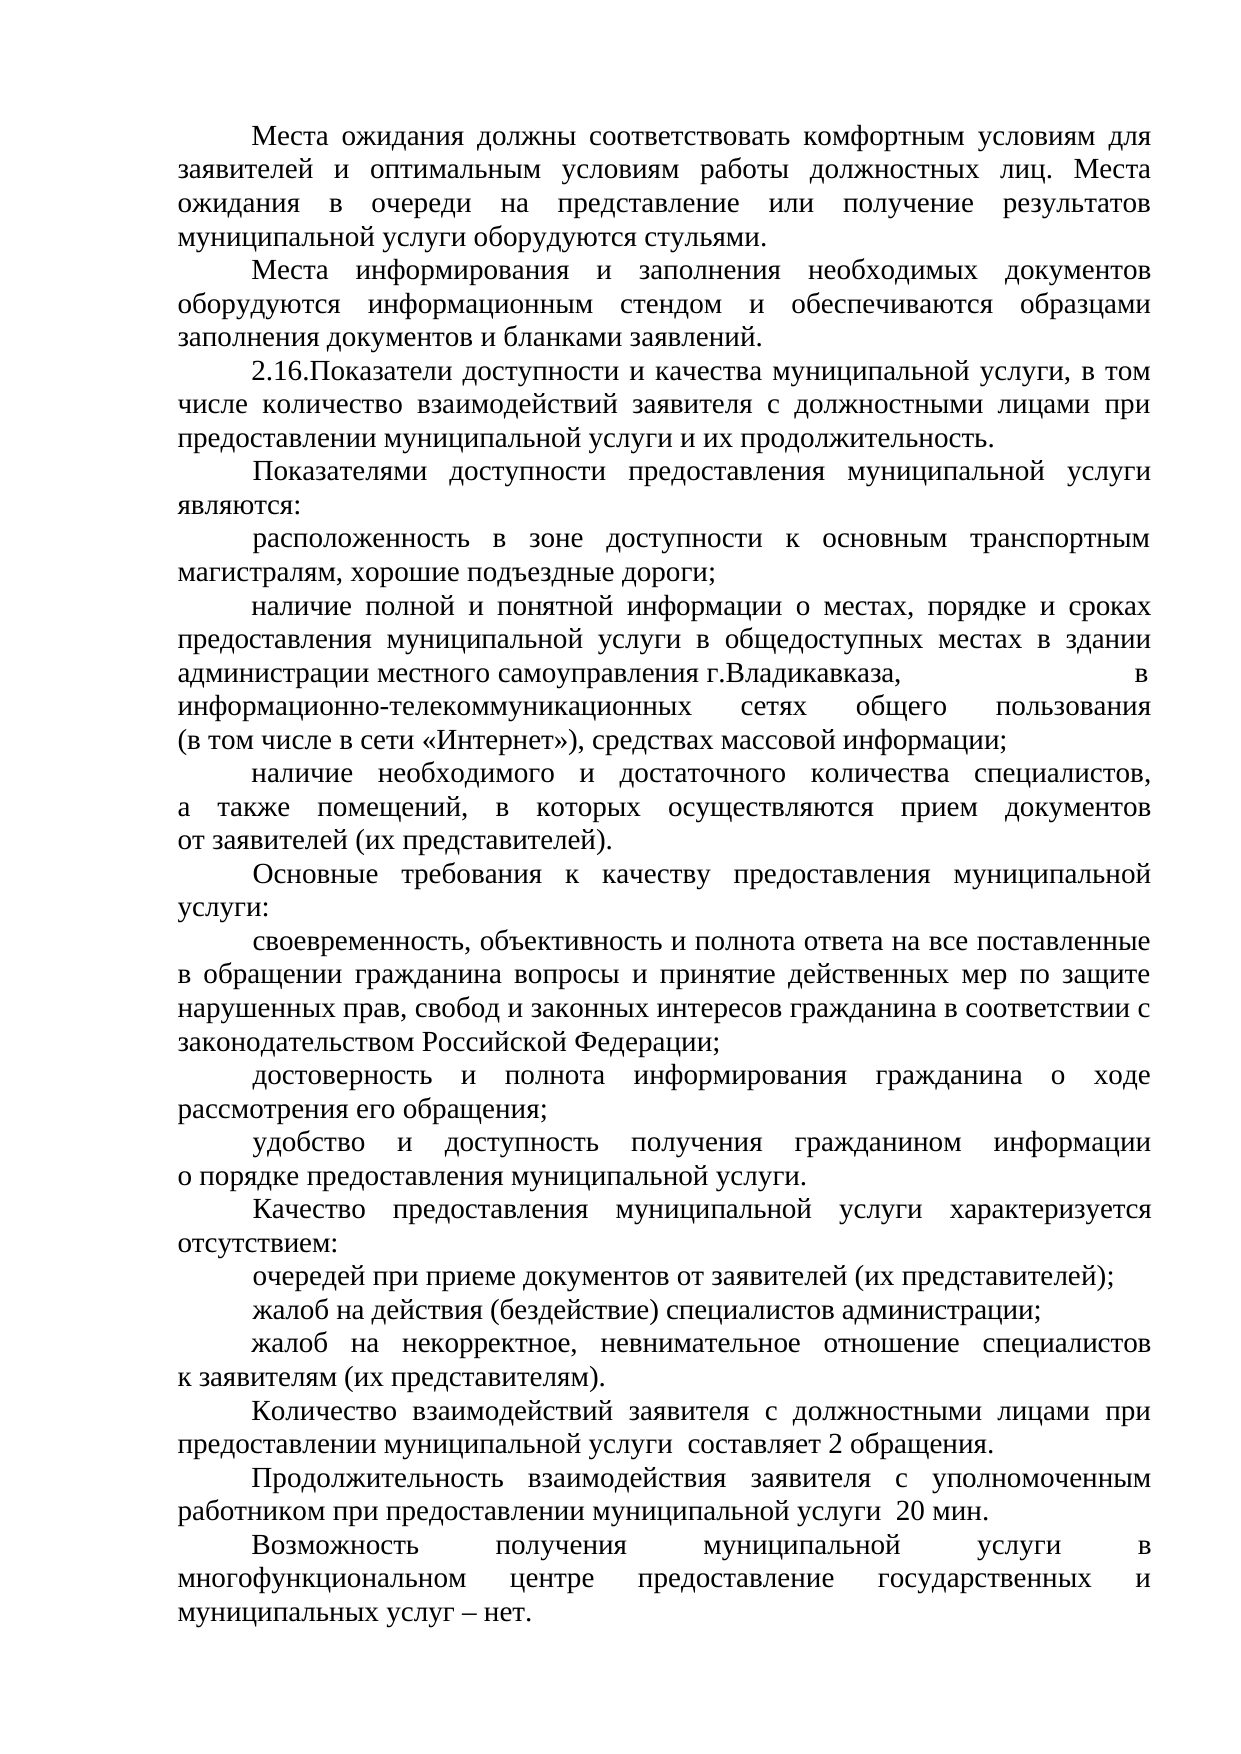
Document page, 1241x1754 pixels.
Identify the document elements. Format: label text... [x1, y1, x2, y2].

text Основные требования к качеству предоставления муниципальной услуги: [177, 856, 1152, 923]
text достоверность и полнота информирования гражданина о ходе рассмотрения его обращения; [177, 1057, 1152, 1124]
text Места информирования и заполнения необходимых документов оборудуются информационным стендом и обеспечиваются образцами заполнения документов и бланками заявлений. [177, 252, 1152, 353]
text жалоб на некорректное, невнимательное отношение специалистов к заявителям (их представителям). [177, 1326, 1152, 1393]
text расположенность в зоне доступности к основным транспортным магистралям, хорошие подъездные дороги; [177, 521, 1152, 588]
text Показателями доступности предоставления муниципальной услуги являются: [177, 453, 1152, 521]
text наличие полной и понятной информации о местах, порядке и сроках предоставления муниципальной услуги в общедоступных местах в здании администрации местного самоуправления г.Владикавказа, в информационно-телекоммуникационных сетях общего пользования (в том числе в сети «Интернет»), средствах массовой информации; [177, 588, 1152, 755]
text наличие необходимого и достаточного количества специалистов, а также помещений, в которых осуществляются прием документов от заявителей (их представителей). [177, 755, 1152, 856]
text Места ожидания должны соответствовать комфортным условиям для заявителей и оптимальным условиям работы должностных лиц. Места ожидания в очереди на представление или получение результатов муниципальной услуги оборудуются стульями. [177, 118, 1152, 252]
text Возможность получения муниципальной услуги в многофункциональном центре предоставление государственных и муниципальных услуг – нет. [177, 1527, 1152, 1627]
text Качество предоставления муниципальной услуги характеризуется отсутствием: [177, 1191, 1152, 1258]
text удобство и доступность получения гражданином информации о порядке предоставления муниципальной услуги. [177, 1124, 1152, 1191]
text своевременность, объективность и полнота ответа на все поставленные в обращении гражданина вопросы и принятие действенных мер по защите нарушенных прав, свобод и законных интересов гражданина в соответствии с законодательством Российской Федерации; [177, 923, 1152, 1057]
text очередей при приеме документов от заявителей (их представителей); [177, 1258, 1152, 1292]
text Продолжительность взаимодействия заявителя с уполномоченным работником при предоставлении муниципальной услуги 20 мин. [177, 1460, 1152, 1527]
text 2.16.Показатели доступности и качества муниципальной услуги, в том числе количество взаимодействий заявителя с должностными лицами при предоставлении муниципальной услуги и их продолжительность. [177, 353, 1152, 453]
text жалоб на действия (бездействие) специалистов администрации; [177, 1292, 1152, 1326]
text Количество взаимодействий заявителя с должностными лицами при предоставлении муниципальной услуги составляет 2 обращения. [177, 1393, 1152, 1460]
